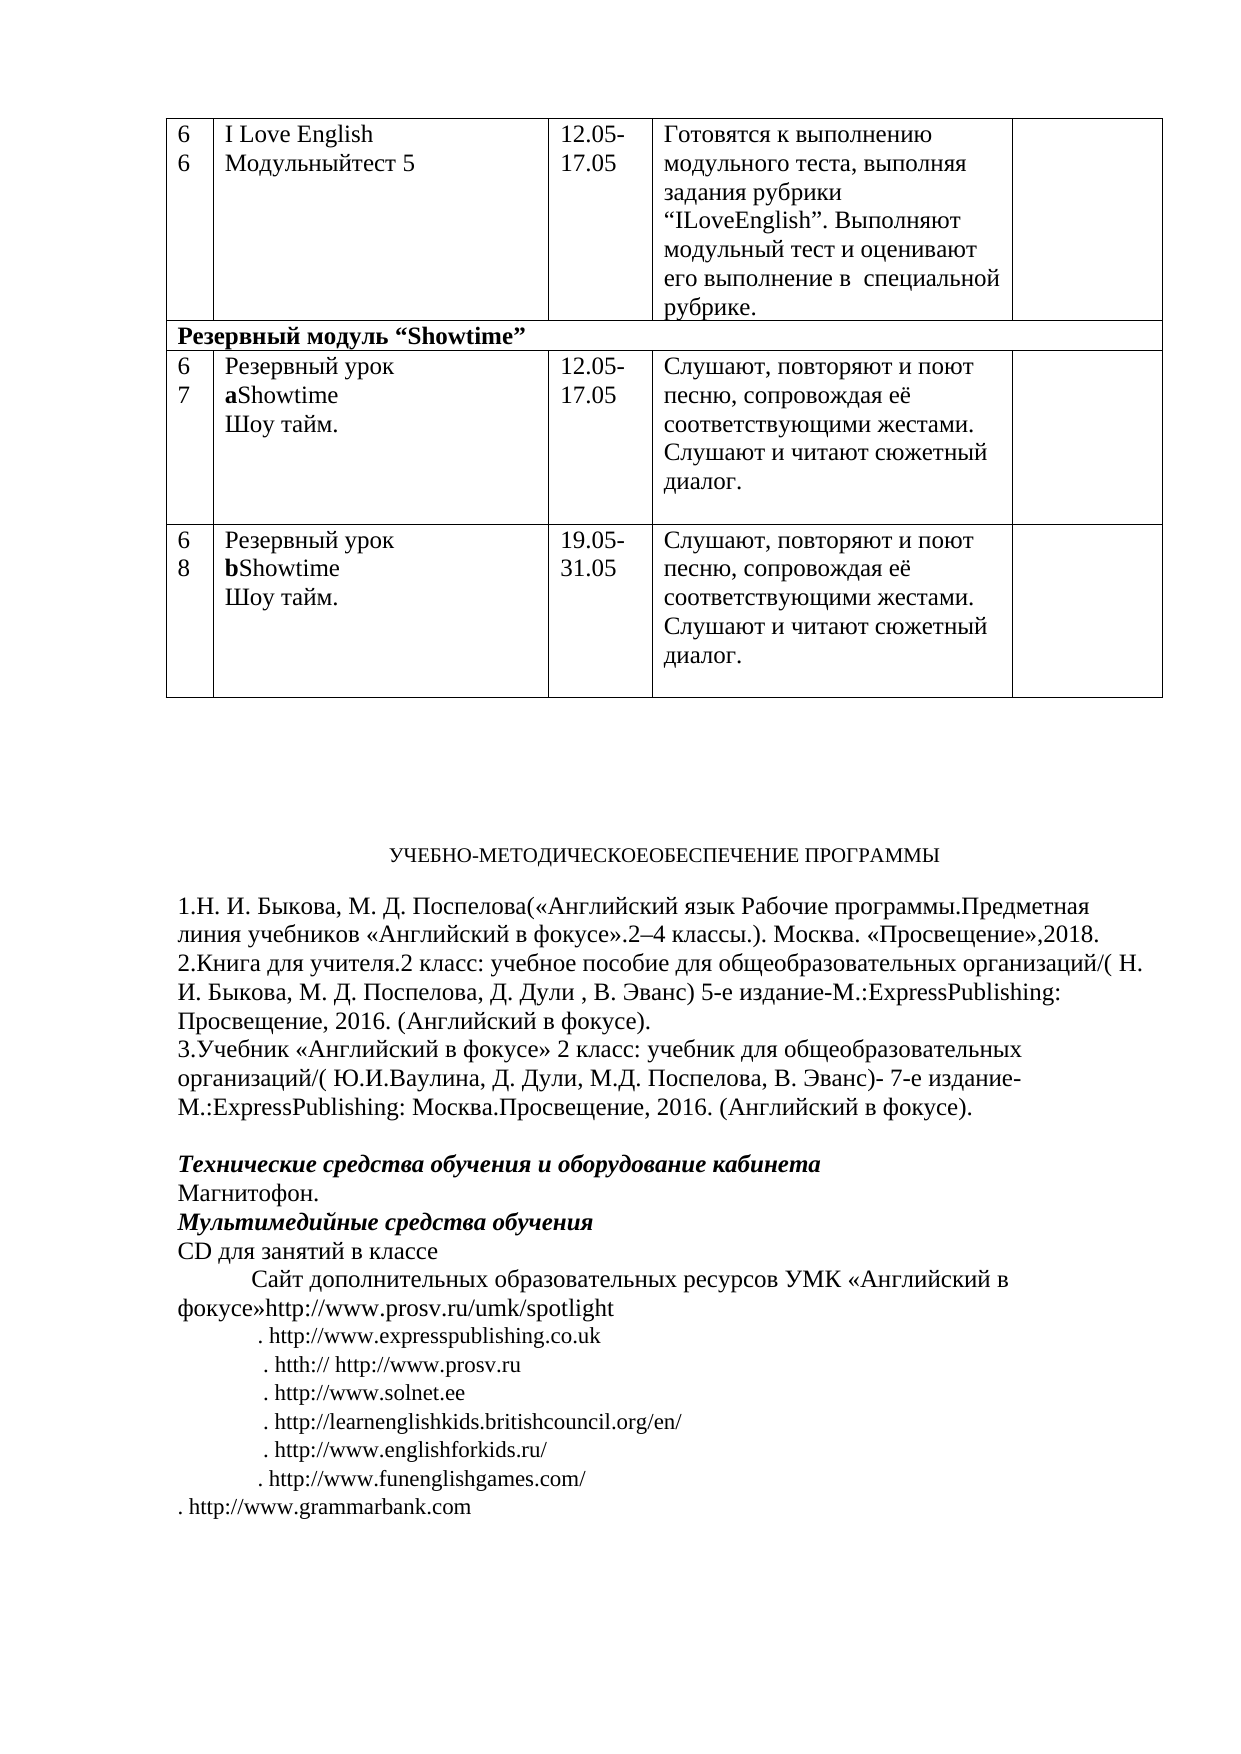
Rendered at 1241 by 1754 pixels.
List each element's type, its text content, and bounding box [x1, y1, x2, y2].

table_cell Резервный урок aShowtime Шоу тайм. [214, 351, 548, 524]
table_cell Резервный модуль “Showtime” [167, 321, 1162, 350]
table_cell [1013, 525, 1162, 697]
table_cell 12.05-17.05 [549, 351, 652, 524]
table_cell Готовятся к выполнению модульного теста, выполняя задания рубрики “ILoveEnglish”. Выполняют модульный тест и оценивают его выполнение в специальной рубрике. [653, 119, 1012, 320]
text УЧЕБНО-МЕТОДИЧЕСКОЕОБЕСПЕЧЕНИЕ ПРОГРАММЫ [177, 843, 1152, 867]
table_cell Резервный урок bShowtime Шоу тайм. [214, 525, 548, 697]
table_cell 19.05-31.05 [549, 525, 652, 697]
text Мультимедийные средства обучения [177, 1207, 1152, 1236]
table_cell [1013, 119, 1162, 320]
text Магнитофон. [177, 1178, 1152, 1207]
table_cell I Love English Модульныйтест 5 [214, 119, 548, 320]
text . http://www.grammarbank.com [177, 1493, 1152, 1520]
text 1.Н. И. Быкова, М. Д. Поспелова(«Английский язык Рабочие программы.Предметная линия учебников «Английский в фокусе».2–4 классы.). Москва. «Просвещение»,2018. [177, 891, 1152, 948]
table_cell 66 [167, 119, 213, 320]
text . http://www.solnet.ee [177, 1379, 1152, 1406]
text . http://www.expresspublishing.co.uk [177, 1322, 1152, 1348]
table_cell Слушают, повторяют и поют песню, сопровождая её соответствующими жестами. Слушают и читают сюжетный диалог. [653, 525, 1012, 697]
text . http://www.funenglishgames.com/ [177, 1465, 1152, 1491]
table_cell Слушают, повторяют и поют песню, сопровождая её соответствующими жестами. Слушают и читают сюжетный диалог. [653, 351, 1012, 524]
table_cell 12.05-17.05 [549, 119, 652, 320]
table_cell [1013, 351, 1162, 524]
text Технические средства обучения и оборудование кабинета [177, 1149, 1152, 1178]
text . http://www.englishforkids.ru/ [177, 1436, 1152, 1463]
table_cell 67 [167, 351, 213, 524]
text . htth:// http://www.prosv.ru [177, 1351, 1152, 1377]
table_cell 68 [167, 525, 213, 697]
text 3.Учебник «Английский в фокусе» 2 класс: учебник для общеобразовательных организаций/( Ю.И.Ваулина, Д. Дули, М.Д. Поспелова, В. Эванс)- 7-е издание-М.:ExpressPublishing: Москва.Просвещение, 2016. (Английский в фокусе). [177, 1034, 1152, 1121]
text CD для занятий в классе [177, 1236, 1152, 1264]
text Сайт дополнительных образовательных ресурсов УМК «Английский в фокусе»http://www.prosv.ru/umk/spotlight [177, 1264, 1152, 1322]
text 2.Книга для учителя.2 класс: учебное пособие для общеобразовательных организаций/( Н. И. Быкова, М. Д. Поспелова, Д. Дули , В. Эванс) 5-е издание-М.:ExpressPublishing: Просвещение, 2016. (Английский в фокусе). [177, 948, 1152, 1034]
text . http://learnenglishkids.britishcouncil.org/en/ [177, 1408, 1152, 1434]
